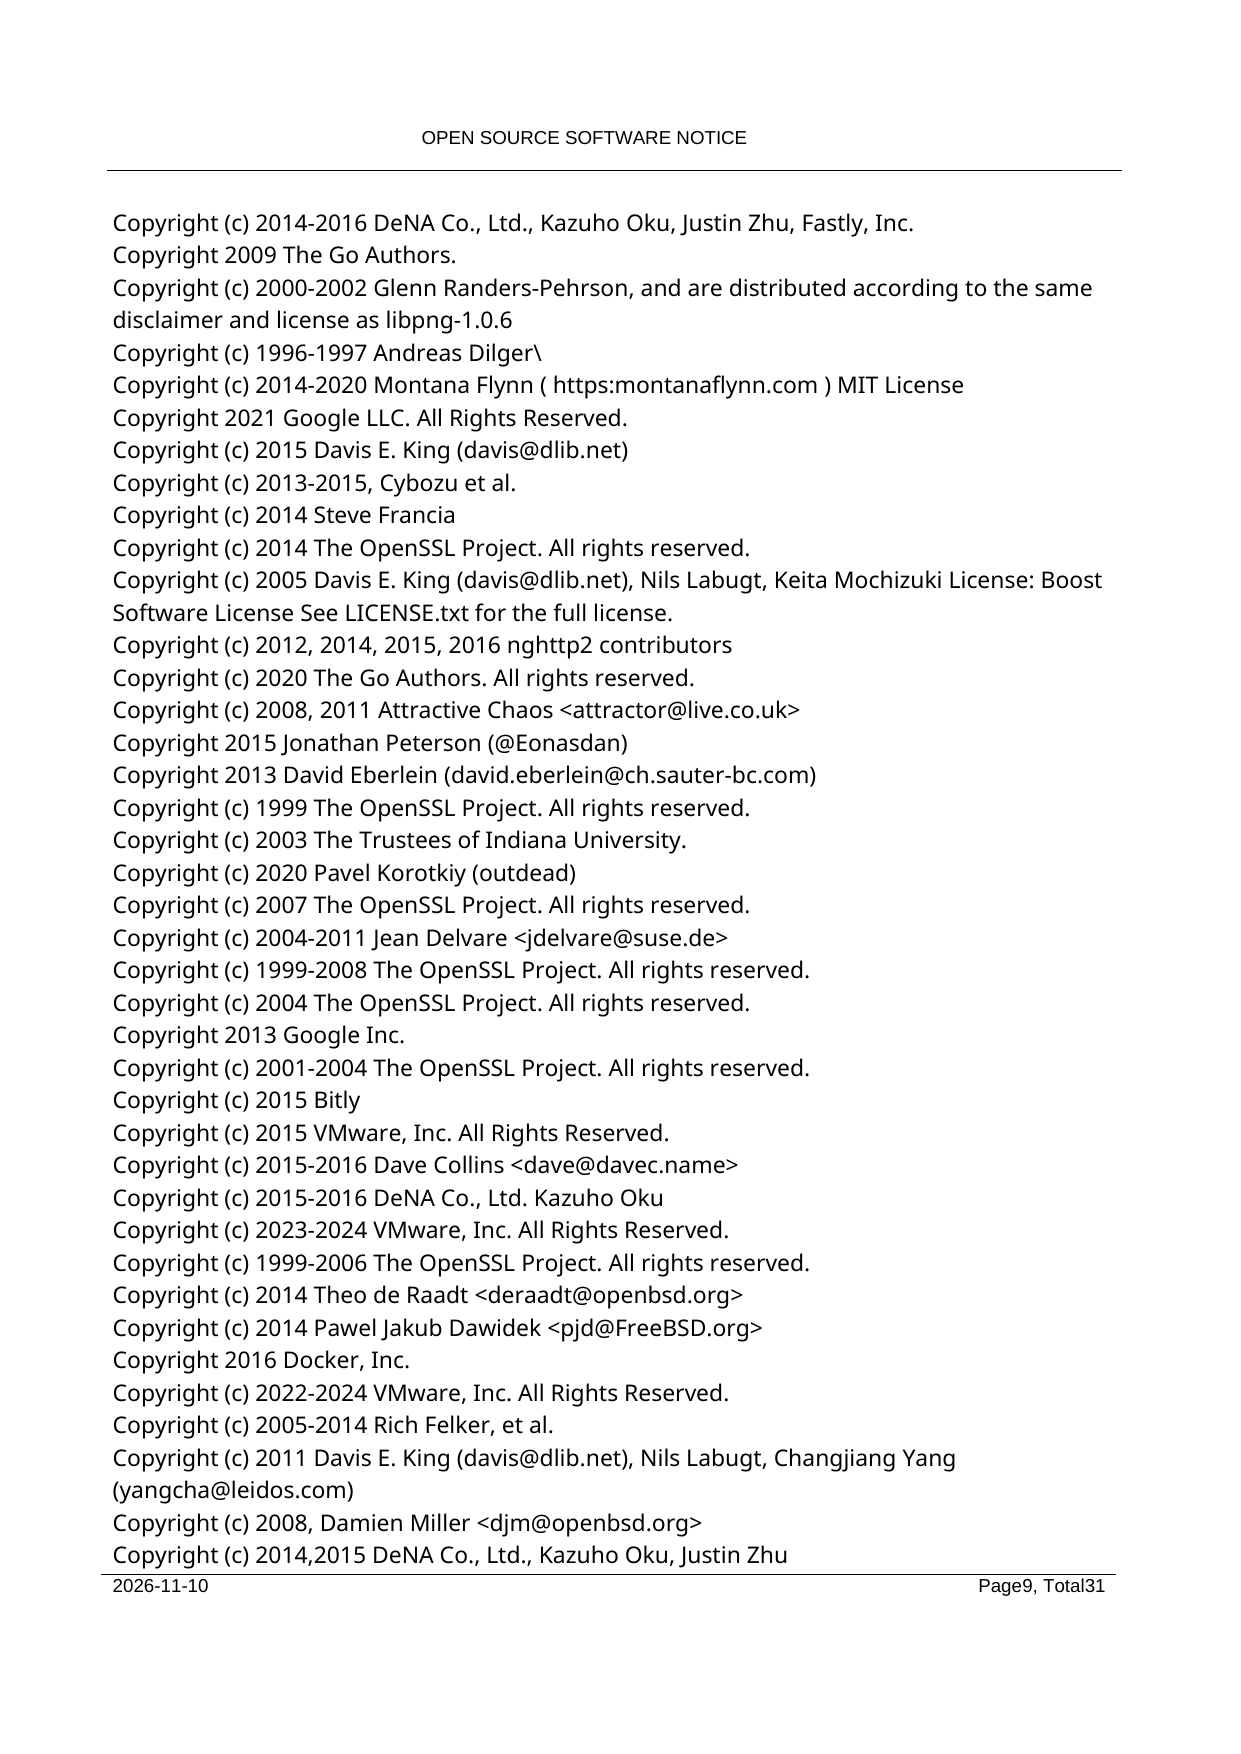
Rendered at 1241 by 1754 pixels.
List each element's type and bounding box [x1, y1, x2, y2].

text [112, 206, 1128, 1571]
